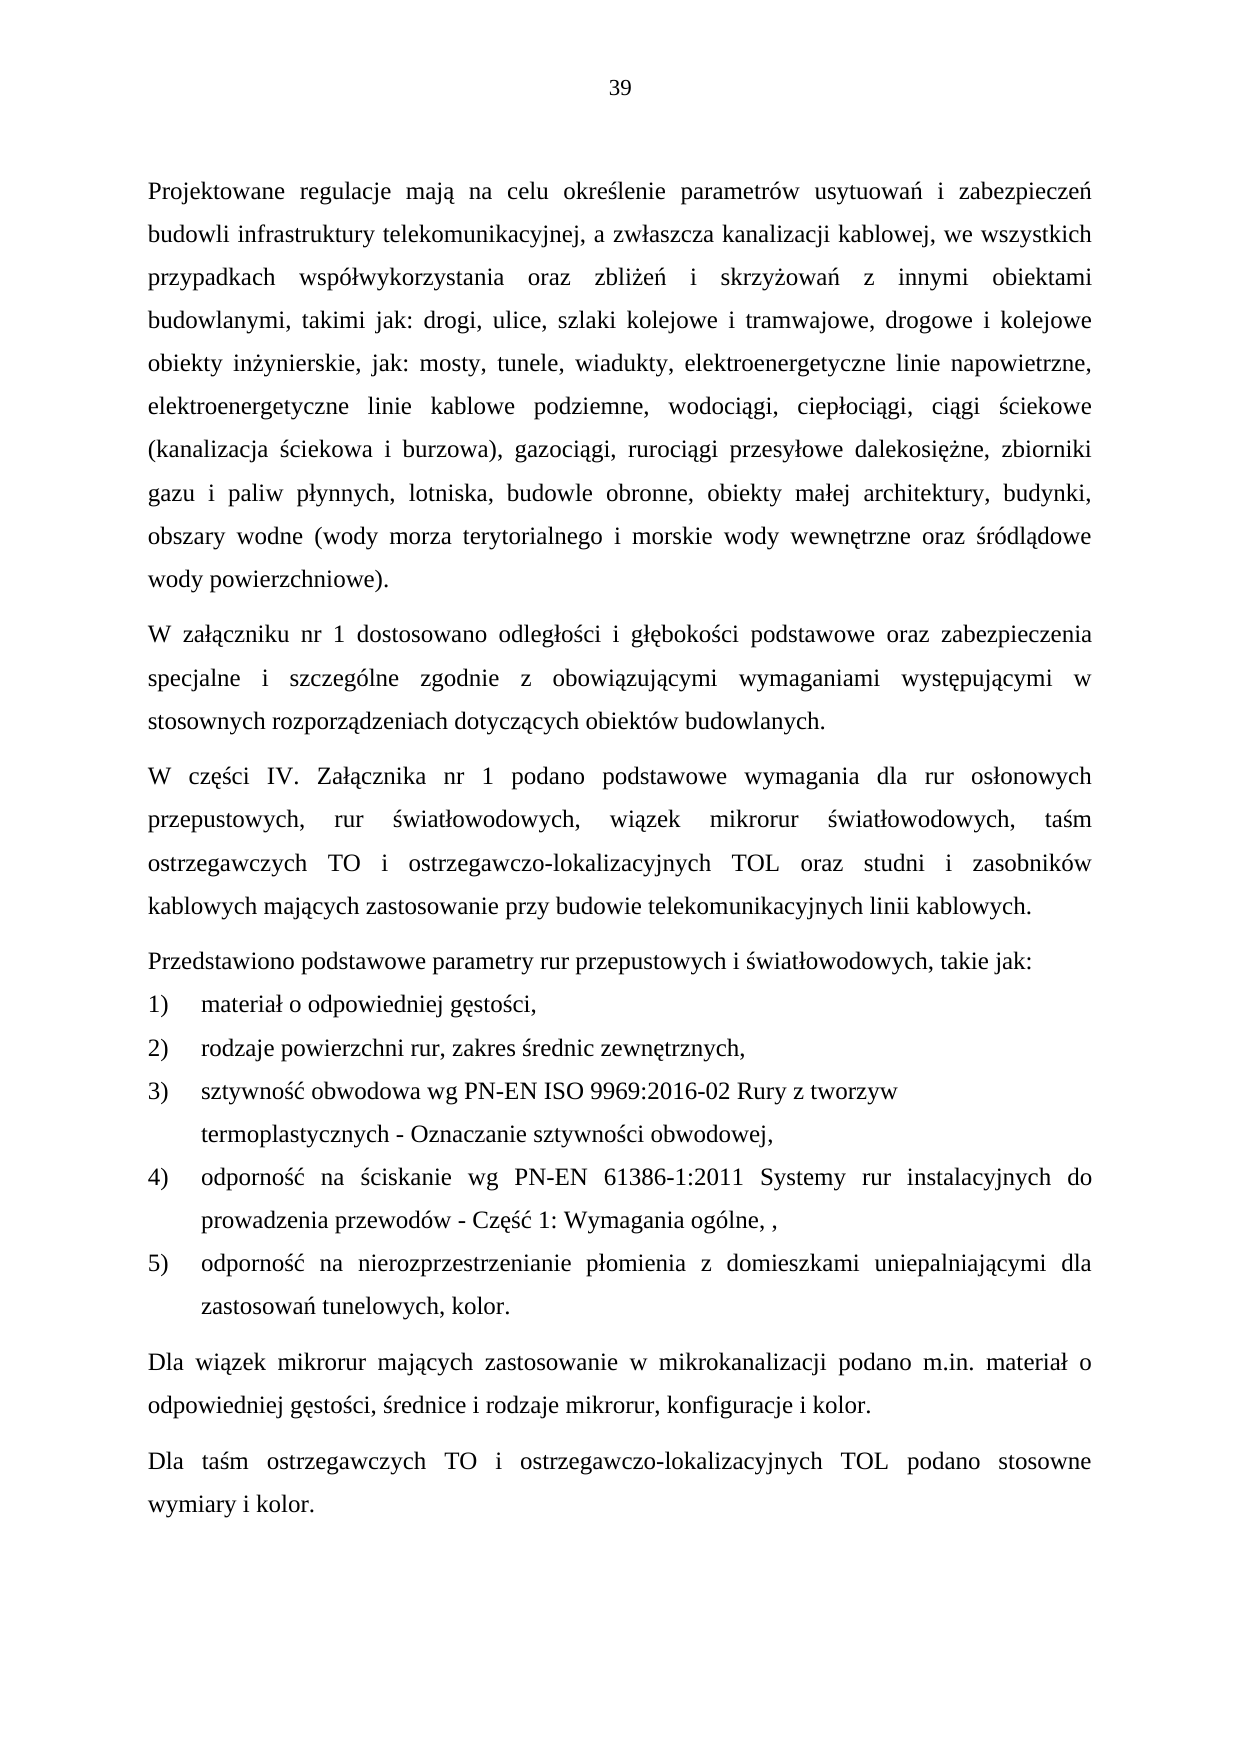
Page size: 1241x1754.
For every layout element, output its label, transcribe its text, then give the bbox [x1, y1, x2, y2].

text Projektowane regulacje mają na celu określenie parametrów usytuowań i zabezpieczeń budowli infrastruktury telekomunikacyjnej, a zwłaszcza kanalizacji kablowej, we wszystkich przypadkach współwykorzystania oraz zbliżeń i skrzyżowań z innymi obiektami budowlanymi, takimi jak: drogi, ulice, szlaki kolejowe i tramwajowe, drogowe i kolejowe obiekty inżynierskie, jak: mosty, tunele, wiadukty, elektroenergetyczne linie napowietrzne, elektroenergetyczne linie kablowe podziemne, wodociągi, ciepłociągi, ciągi ściekowe (kanalizacja ściekowa i burzowa), gazociągi, rurociągi przesyłowe dalekosiężne, zbiorniki gazu i paliw płynnych, lotniska, budowle obronne, obiekty małej architektury, budynki, obszary wodne (wody morza terytorialnego i morskie wody wewnętrzne oraz śródlądowe wody powierzchniowe). [148, 176, 1093, 593]
text Dla wiązek mikrorur mających zastosowanie w mikrokanalizacji podano m.in. materiał o odpowiedniej gęstości, średnice i rodzaje mikrorur, konfiguracje i kolor. [148, 1347, 1093, 1419]
text 2) rodzaje powierzchni rur, zakres średnic zewnętrznych, [148, 1033, 1093, 1061]
text W załączniku nr 1 dostosowano odległości i głębokości podstawowe oraz zabezpieczenia specjalne i szczególne zgodnie z obowiązującymi wymaganiami występującymi w stosownych rozporządzeniach dotyczących obiektów budowlanych. [148, 619, 1093, 734]
text Przedstawiono podstawowe parametry rur przepustowych i światłowodowych, takie jak: [148, 946, 1093, 975]
text 5) odporność na nierozprzestrzenianie płomienia z domieszkami uniepalniającymi dla zastosowań tunelowych, kolor. [148, 1248, 1093, 1320]
text Dla taśm ostrzegawczych TO i ostrzegawczo-lokalizacyjnych TOL podano stosowne wymiary i kolor. [148, 1446, 1093, 1518]
text 4) odporność na ściskanie wg PN-EN 61386-1:2011 Systemy rur instalacyjnych do prowadzenia przewodów - Część 1: Wymagania ogólne, , [148, 1162, 1093, 1234]
text W części IV. Załącznika nr 1 podano podstawowe wymagania dla rur osłonowych przepustowych, rur światłowodowych, wiązek mikrorur światłowodowych, taśm ostrzegawczych TO i ostrzegawczo-lokalizacyjnych TOL oraz studni i zasobników kablowych mających zastosowanie przy budowie telekomunikacyjnych linii kablowych. [148, 761, 1093, 919]
text 1) materiał o odpowiedniej gęstości, [148, 989, 1093, 1018]
text 3) sztywność obwodowa wg PN-EN ISO 9969:2016-02 Rury z tworzyw termoplastycznych - Oznaczanie sztywności obwodowej, [148, 1076, 1093, 1148]
